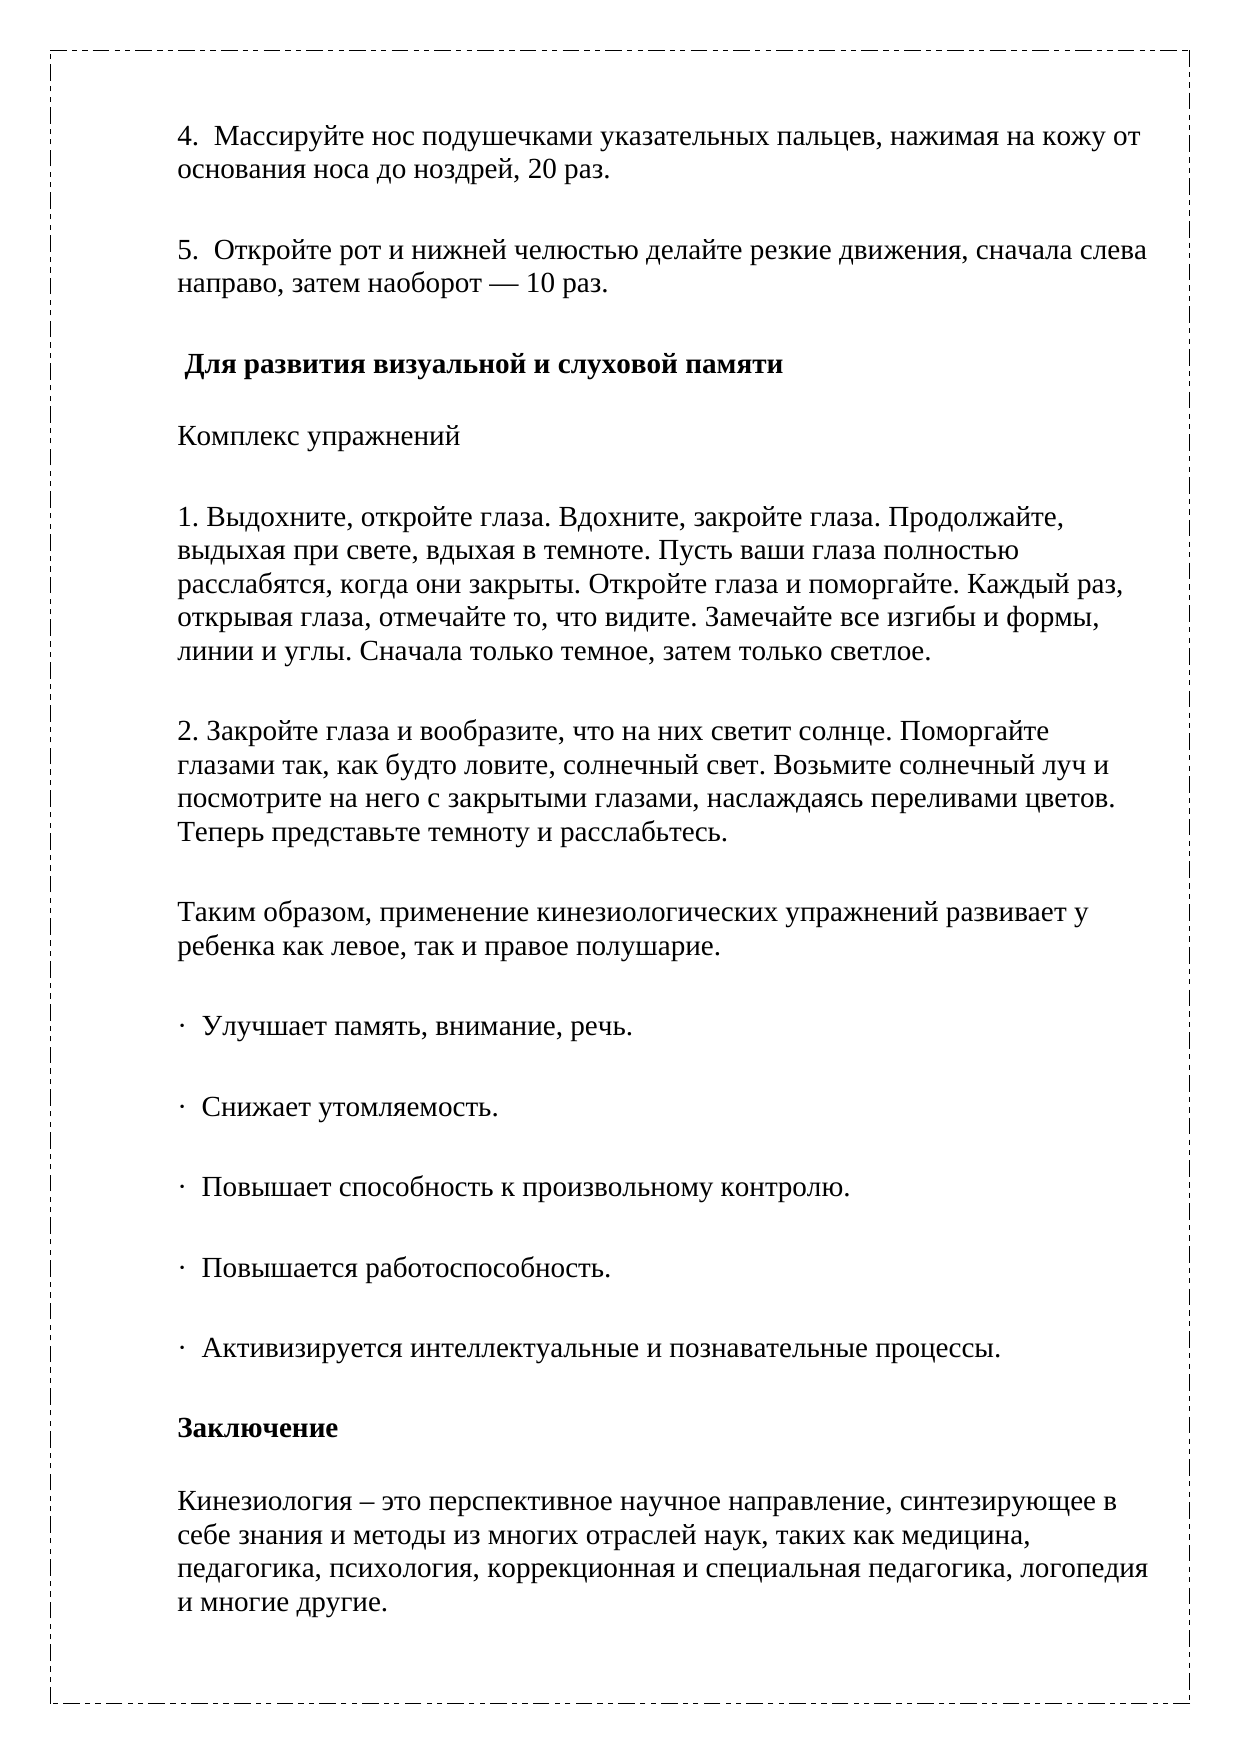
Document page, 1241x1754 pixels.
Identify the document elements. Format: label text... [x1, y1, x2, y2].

text 1. Выдохните, откройте глаза. Вдохните, закройте глаза. Продолжайте, выдыхая при свете, вдыхая в темноте. Пусть ваши глаза полностью расслабятся, когда они закрыты. Откройте глаза и поморгайте. Каждый раз, открывая глаза, отмечайте то, что видите. Замечайте все изгибы и формы, линии и углы. Сначала только темное, затем только светлое. [177, 499, 1152, 667]
text · Улучшает память, внимание, речь. [177, 1008, 1152, 1042]
text 5. Откройте рот и нижней челюстью делайте резкие движения, сначала слева направо, затем наоборот — 10 раз. [177, 232, 1152, 299]
text · Снижает утомляемость. [177, 1089, 1152, 1122]
text · Активизируется интеллектуальные и познавательные процессы. [177, 1330, 1152, 1364]
text Таким образом, применение кинезиологических упражнений развивает у ребенка как левое, так и правое полушарие. [177, 894, 1152, 962]
text Комплекс упражнений [177, 418, 1152, 452]
text 2. Закройте глаза и вообразите, что на них светит солнце. Поморгайте глазами так, как будто ловите, солнечный свет. Возьмите солнечный луч и посмотрите на него с закрытыми глазами, наслаждаясь переливами цветов. Теперь представьте темноту и расслабьтесь. [177, 713, 1152, 848]
text · Повышает способность к произвольному контролю. [177, 1169, 1152, 1203]
text Заключение [177, 1411, 1152, 1444]
text · Повышается работоспособность. [177, 1250, 1152, 1283]
text Для развития визуальной и слуховой памяти [177, 346, 1152, 379]
text 4. Массируйте нос подушечками указательных пальцев, нажимая на кожу от основания носа до ноздрей, 20 раз. [177, 118, 1152, 185]
text Кинезиология – это перспективное научное направление, синтезирующее в себе знания и методы из многих отраслей наук, таких как медицина, педагогика, психология, коррекционная и специальная педагогика, логопедия и многие другие. [177, 1483, 1152, 1617]
